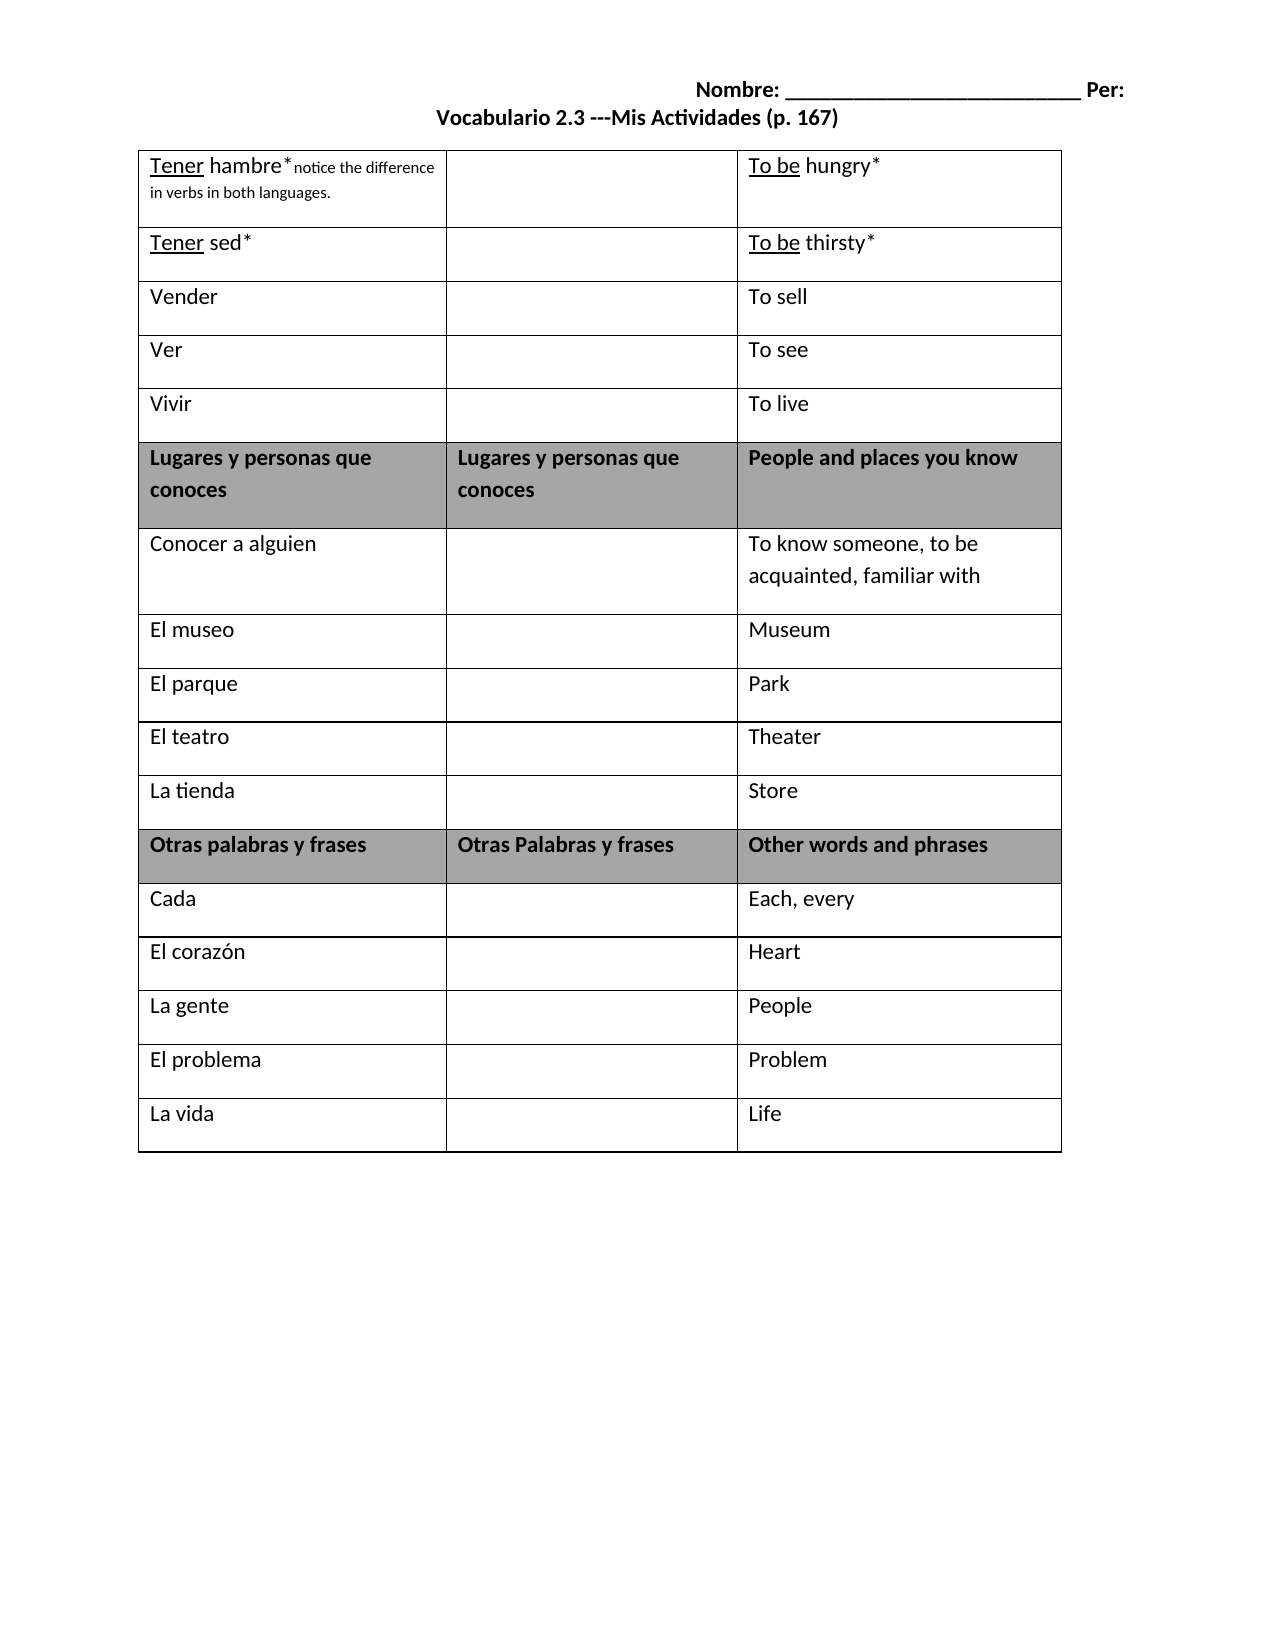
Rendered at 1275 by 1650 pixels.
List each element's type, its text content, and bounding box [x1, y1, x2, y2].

table_cell Park [738, 669, 1061, 721]
table_cell To sell [738, 282, 1061, 334]
table_cell Heart [738, 938, 1061, 990]
table_cell Museum [738, 615, 1061, 668]
table_cell Tener hambre*notice the difference in verbs in both languages. [139, 151, 446, 227]
table_cell El teatro [139, 723, 446, 775]
table_cell Otras palabras y frases [139, 830, 446, 883]
table_cell [447, 884, 737, 936]
table_cell [447, 615, 737, 668]
table_cell People [738, 991, 1061, 1044]
table_cell El problema [139, 1045, 446, 1098]
table_cell [447, 991, 737, 1044]
table_cell Theater [738, 723, 1061, 775]
table_cell [447, 669, 737, 721]
table_cell To live [738, 389, 1061, 442]
table_cell Other words and phrases [738, 830, 1061, 883]
table_cell To see [738, 336, 1061, 388]
table_cell [447, 723, 737, 775]
table_cell Otras Palabras y frases [447, 830, 737, 883]
table_cell Vender [139, 282, 446, 334]
table_cell Lugares y personas que conoces [447, 443, 737, 528]
table_cell Life [738, 1099, 1061, 1151]
table_cell El parque [139, 669, 446, 721]
table_cell [447, 282, 737, 334]
table_cell [447, 776, 737, 829]
table_cell Store [738, 776, 1061, 829]
table_cell [447, 1099, 737, 1151]
table_cell El corazón [139, 938, 446, 990]
table_cell Vivir [139, 389, 446, 442]
table_cell Lugares y personas que conoces [139, 443, 446, 528]
table_cell [447, 389, 737, 442]
table_cell To know someone, to be acquainted, familiar with [738, 529, 1061, 614]
table_cell La vida [139, 1099, 446, 1151]
table_cell [447, 938, 737, 990]
table_cell La gente [139, 991, 446, 1044]
table_cell [447, 336, 737, 388]
table_cell Ver [139, 336, 446, 388]
table_cell La tienda [139, 776, 446, 829]
table_cell [447, 151, 737, 227]
table_cell Cada [139, 884, 446, 936]
table_cell Tener sed* [139, 228, 446, 281]
table_cell Each, every [738, 884, 1061, 936]
table_cell [447, 529, 737, 614]
table_cell Problem [738, 1045, 1061, 1098]
table_cell To be hungry* [738, 151, 1061, 227]
table_cell [447, 1045, 737, 1098]
table_cell El museo [139, 615, 446, 668]
table_cell [447, 228, 737, 281]
table_cell Conocer a alguien [139, 529, 446, 614]
table_cell To be thirsty* [738, 228, 1061, 281]
table_cell People and places you know [738, 443, 1061, 528]
